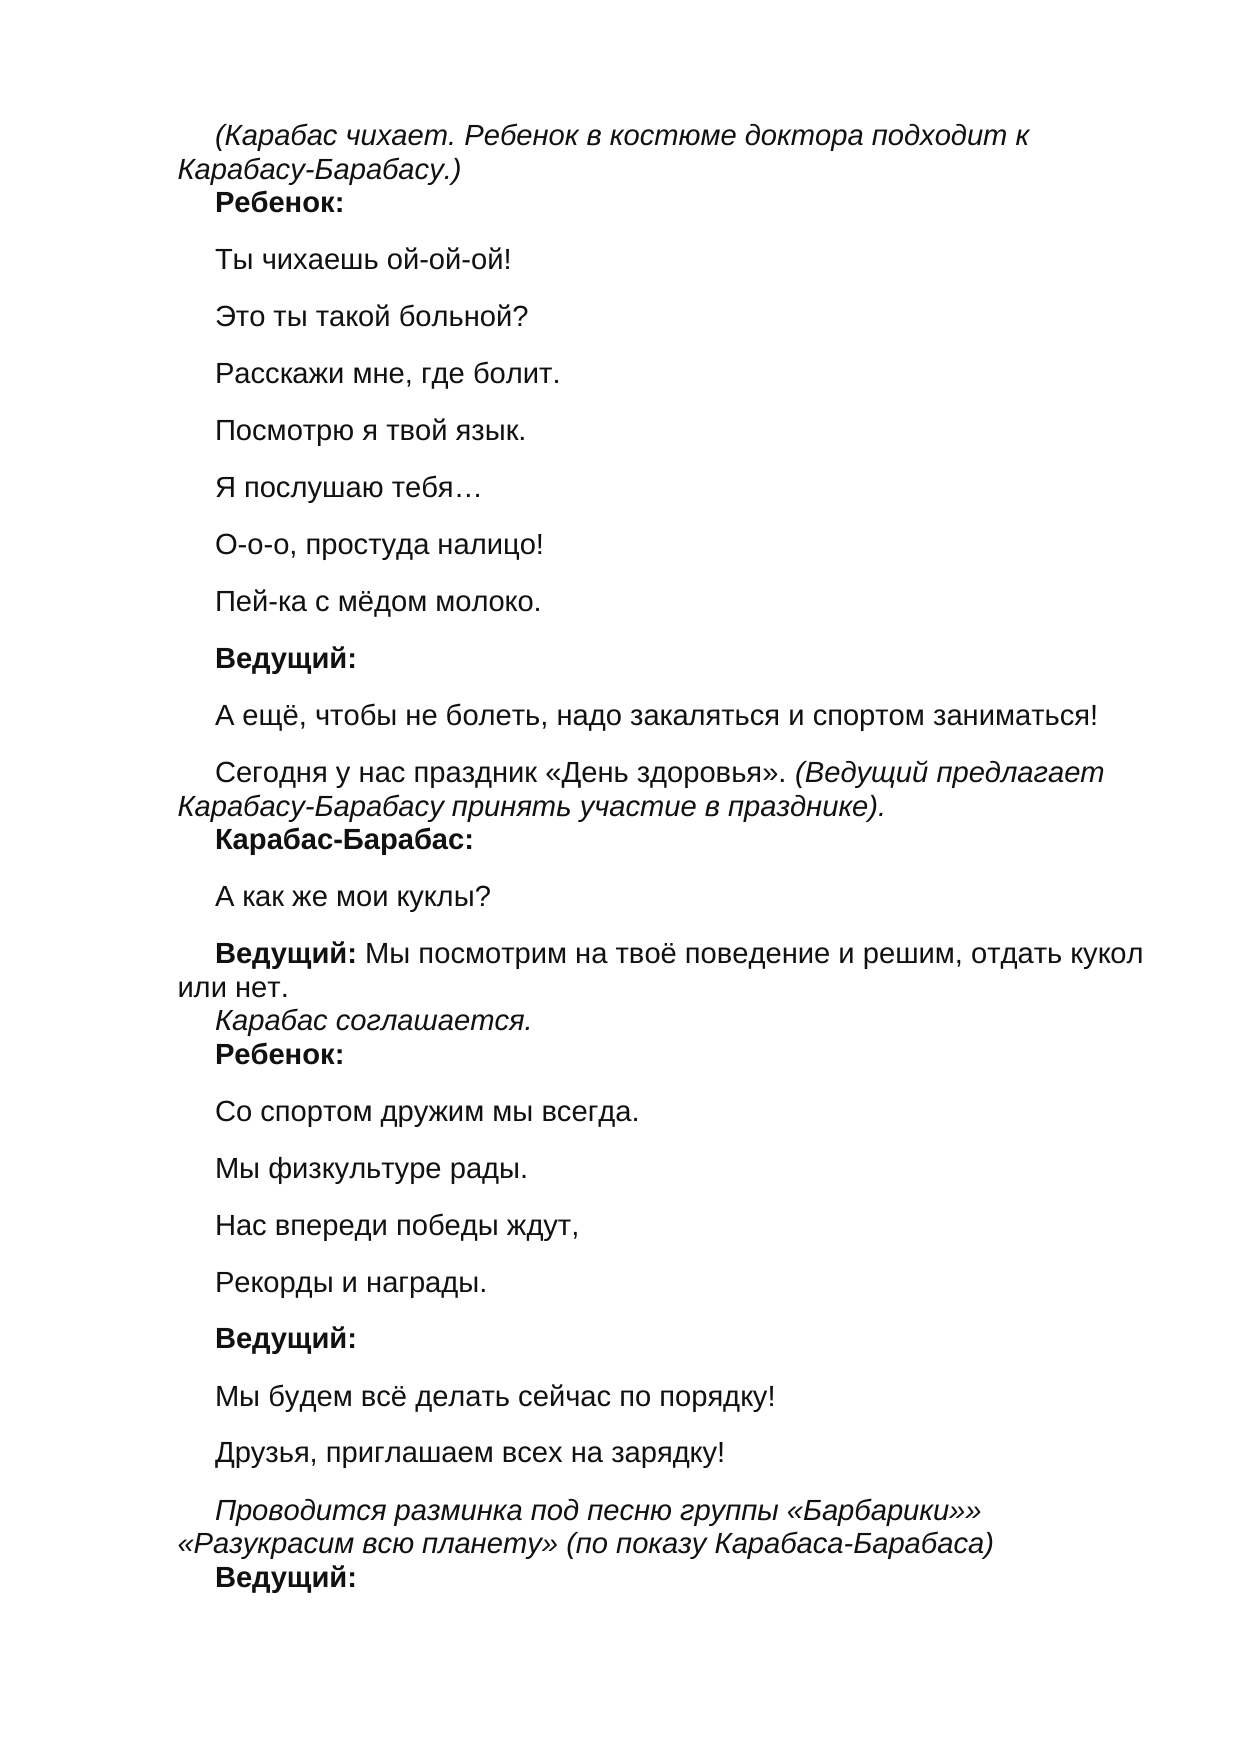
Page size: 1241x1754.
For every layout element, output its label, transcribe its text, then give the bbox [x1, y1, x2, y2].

text Ведущий: [177, 1559, 1152, 1593]
text Рекорды и награды. [177, 1264, 1152, 1298]
text Карабас-Барабас: [177, 822, 1152, 856]
text Проводится разминка под песню группы «Барбарики»» «Разукрасим всю планету» (по показу Карабаса-Барабаса) [177, 1492, 1152, 1559]
text Это ты такой больной? [177, 299, 1152, 333]
text Мы будем всё делать сейчас по порядку! [177, 1378, 1152, 1412]
text Ребенок: [177, 185, 1152, 219]
text Со спортом дружим мы всегда. [177, 1094, 1152, 1127]
text А как же мои куклы? [177, 879, 1152, 913]
text А ещё, чтобы не болеть, надо закаляться и спортом заниматься! [177, 698, 1152, 732]
text Ты чихаешь ой-ой-ой! [177, 242, 1152, 276]
text Расскажи мне, где болит. [177, 356, 1152, 390]
text Нас впереди победы ждут, [177, 1208, 1152, 1241]
text О-о-о, простуда налицо! [177, 527, 1152, 561]
text Друзья, приглашаем всех на зарядку! [177, 1436, 1152, 1469]
text Карабас соглашается. [177, 1003, 1152, 1037]
text Я послушаю тебя… [177, 470, 1152, 504]
text Ребенок: [177, 1037, 1152, 1070]
text Сегодня у нас праздник «День здоровья». (Ведущий предлагает Карабасу-Барабасу принять участие в празднике). [177, 755, 1152, 822]
text Пей-ка с мёдом молоко. [177, 584, 1152, 618]
text (Карабас чихает. Ребенок в костюме доктора подходит к Карабасу-Барабасу.) [177, 118, 1152, 185]
text Посмотрю я твой язык. [177, 413, 1152, 447]
text Мы физкультуре рады. [177, 1151, 1152, 1184]
text Ведущий: Мы посмотрим на твоё поведение и решим, отдать кукол или нет. [177, 936, 1152, 1003]
text Ведущий: [177, 641, 1152, 674]
text Ведущий: [177, 1322, 1152, 1355]
